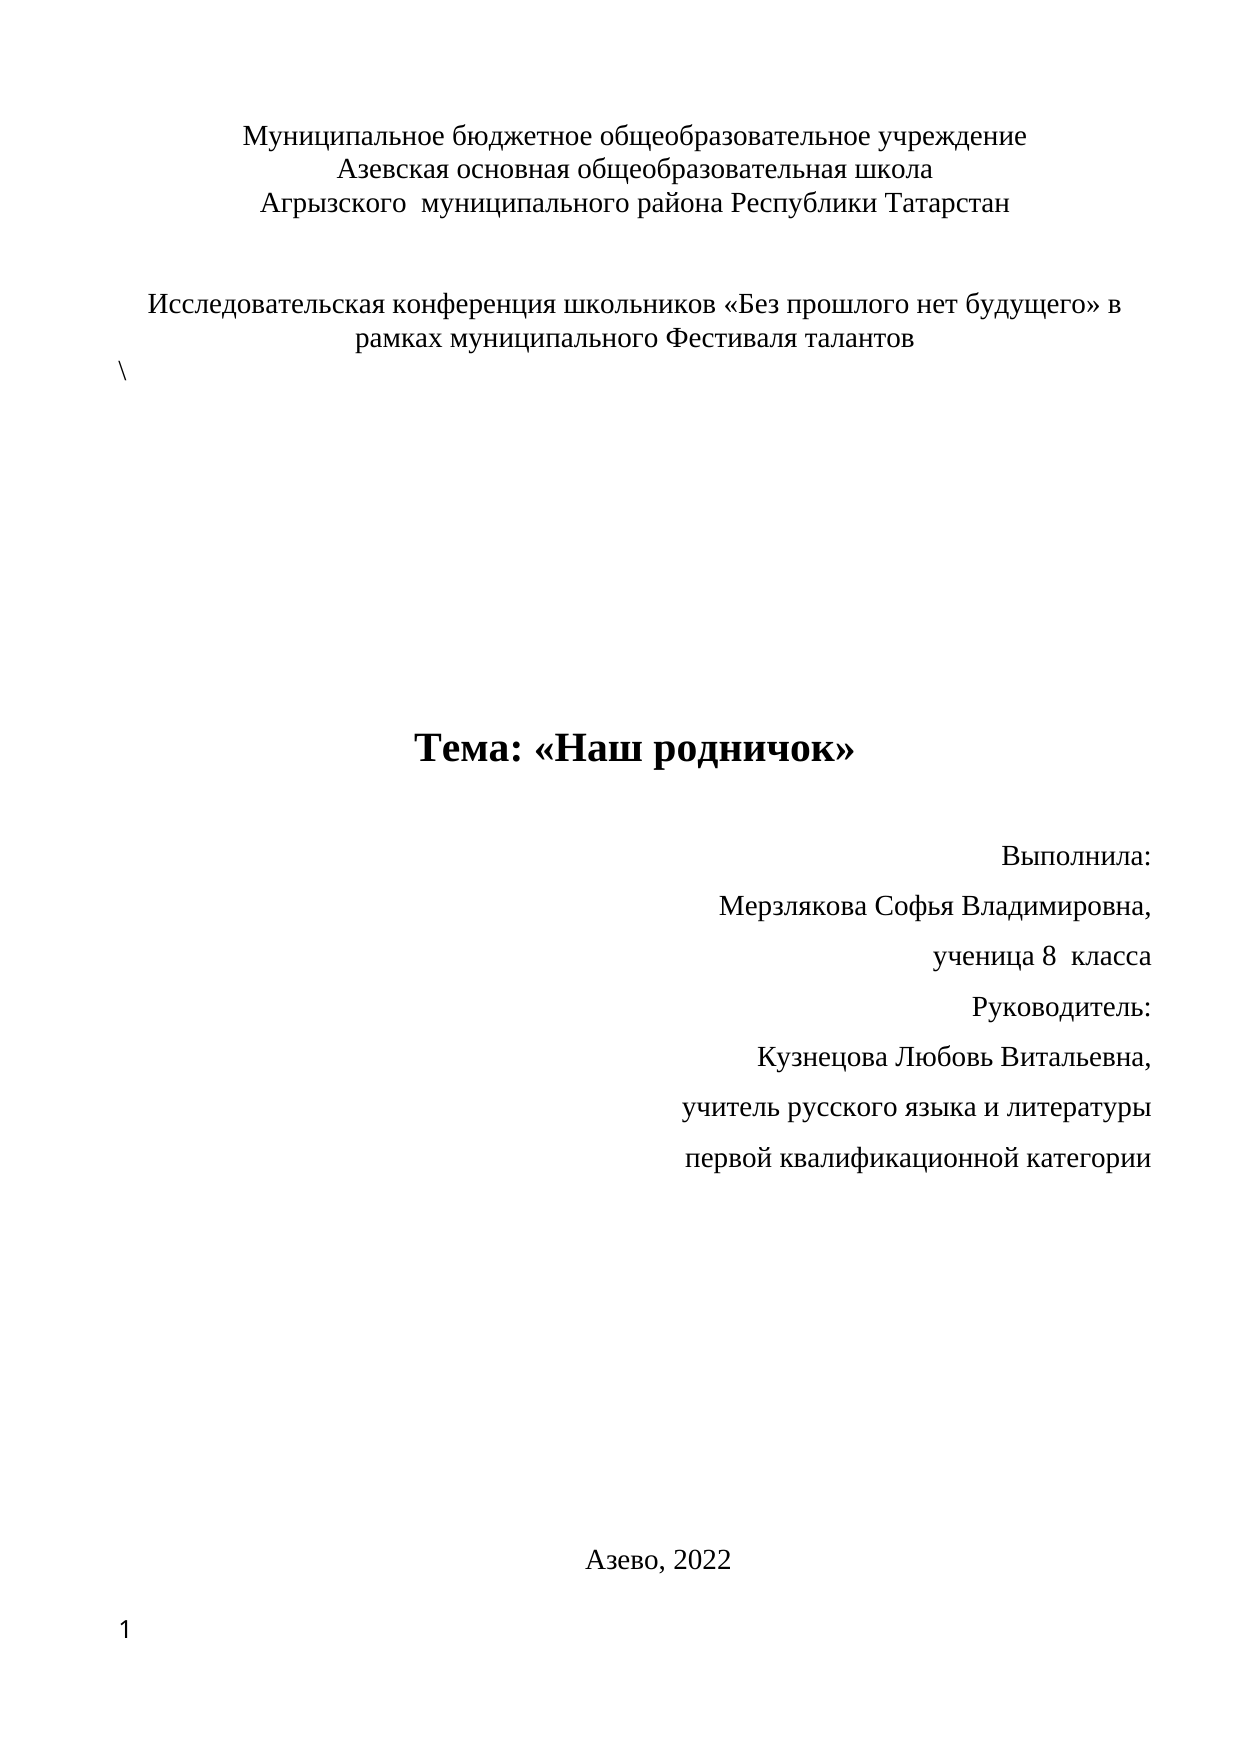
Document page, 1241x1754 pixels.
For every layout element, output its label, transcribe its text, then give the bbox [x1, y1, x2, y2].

text Руководитель: [118, 989, 1152, 1022]
text Муниципальное бюджетное общеобразовательное учреждение [118, 118, 1152, 152]
text Кузнецова Любовь Витальевна, [118, 1039, 1152, 1073]
text Тема: «Наш родничок» [118, 722, 1152, 770]
text Мерзлякова Софья Владимировна, [118, 888, 1152, 922]
text Агрызского муниципального района Республики Татарстан [118, 185, 1152, 219]
text Азевская основная общеобразовательная школа [118, 152, 1152, 185]
text ученица 8 класса [118, 938, 1152, 972]
text первой квалификационной категории [118, 1140, 1152, 1173]
text Выполнила: [118, 838, 1152, 871]
text \ [118, 353, 1152, 387]
text Исследовательская конференция школьников «Без прошлого нет будущего» в рамках муниципального Фестиваля талантов [118, 286, 1152, 353]
text учитель русского языка и литературы [118, 1089, 1152, 1123]
text Азево, 2022 [118, 1542, 1152, 1576]
